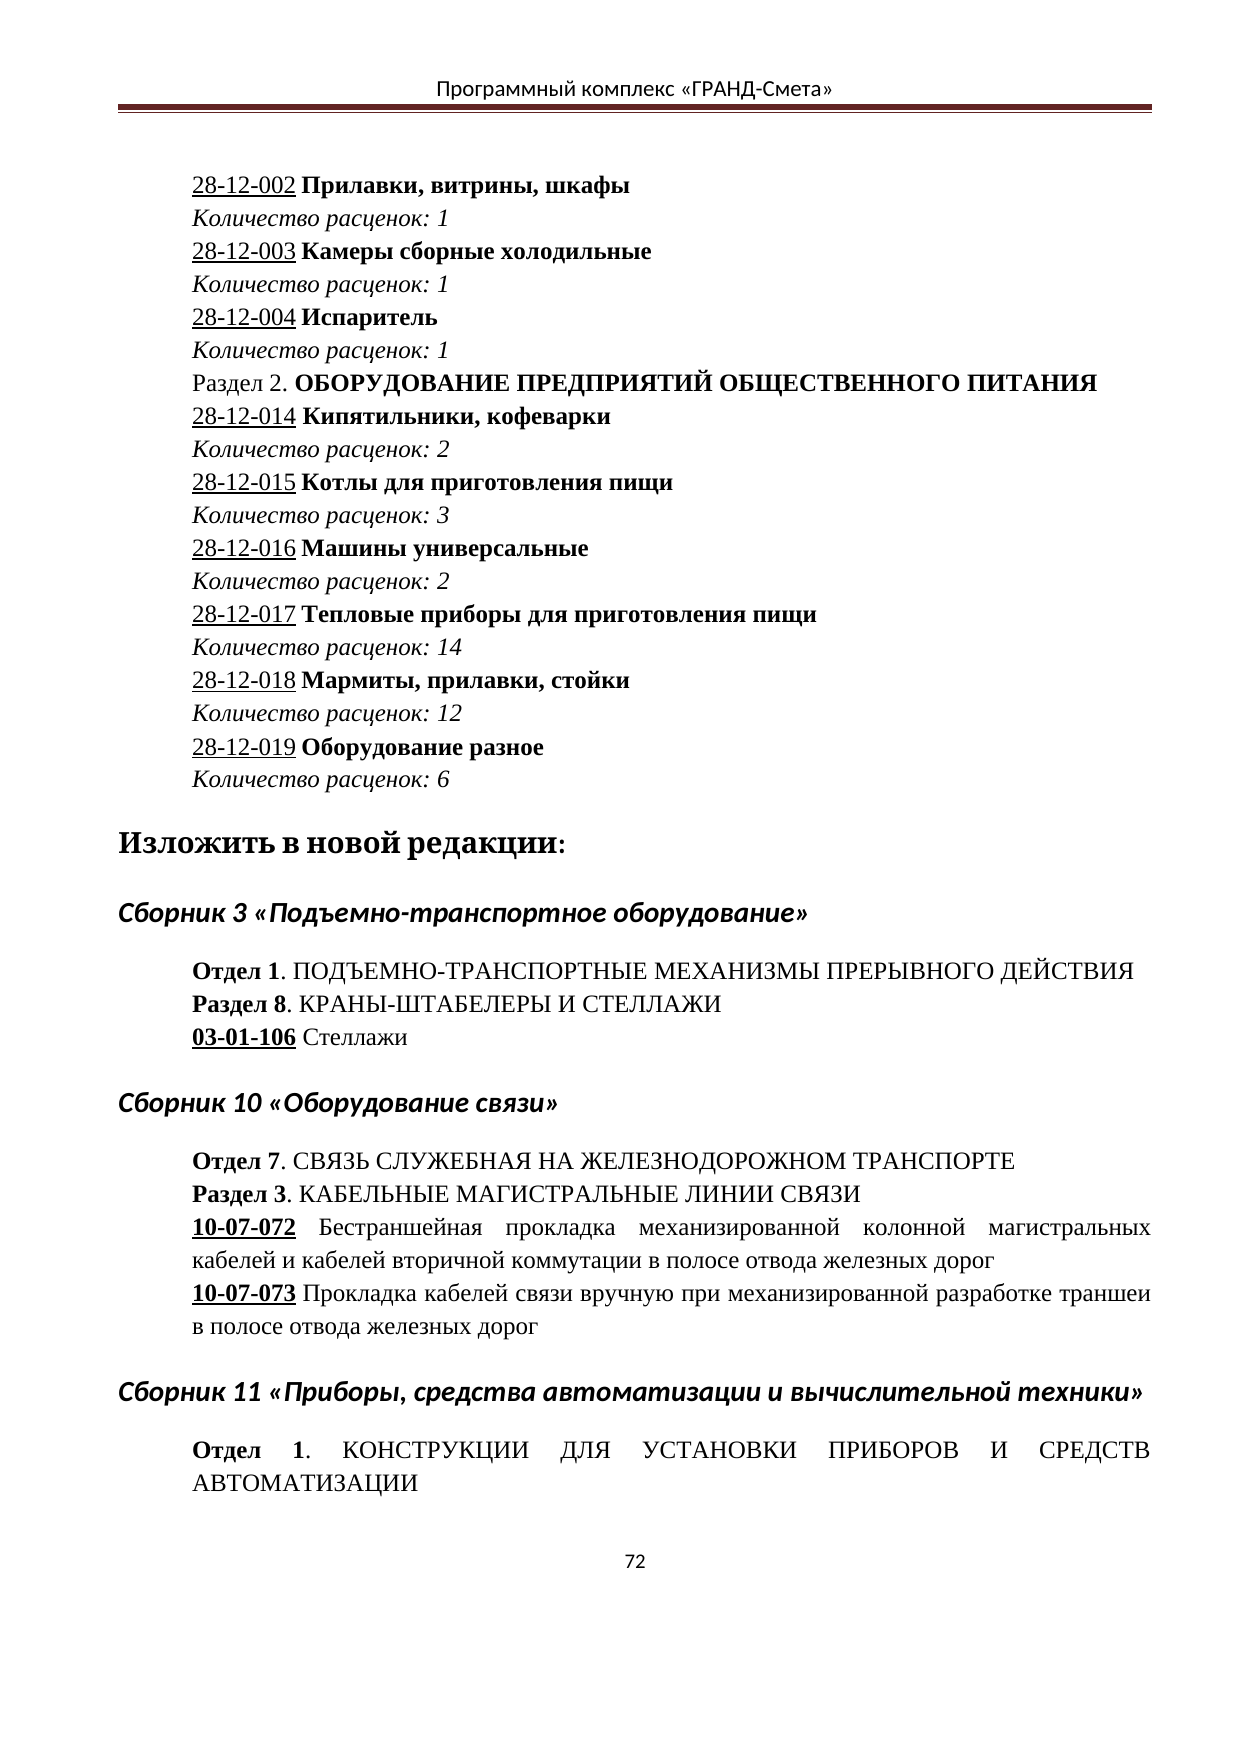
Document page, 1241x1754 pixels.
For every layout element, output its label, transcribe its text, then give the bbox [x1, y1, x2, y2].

text 28-12-004 Испаритель [192, 302, 1152, 331]
text Раздел 3. КАБЕЛЬНЫЕ МАГИСТРАЛЬНЫЕ ЛИНИИ СВЯЗИ [192, 1179, 1152, 1208]
text Количество расценок: 1 [192, 269, 1152, 298]
text 28-12-017 Тепловые приборы для приготовления пищи [192, 599, 1152, 628]
text 28-12-016 Машины универсальные [192, 533, 1152, 562]
text 28-12-018 Мармиты, прилавки, стойки [192, 666, 1152, 694]
text Отдел 1. КОНСТРУКЦИИ ДЛЯ УСТАНОВКИ ПРИБОРОВ И СРЕДСТВ АВТОМАТИЗАЦИИ [192, 1435, 1152, 1497]
text Количество расценок: 2 [192, 434, 1152, 463]
text 10-07-073 Прокладка кабелей связи вручную при механизированной разработке траншеи в полосе отвода железных дорог [192, 1278, 1152, 1340]
text 28-12-015 Котлы для приготовления пищи [192, 467, 1152, 496]
text 28-12-019 Оборудование разное [192, 732, 1152, 760]
subtitle Сборник 11 «Приборы, средства автоматизации и вычислительной техники» [118, 1373, 1152, 1409]
text Раздел 2. ОБОРУДОВАНИЕ ПРЕДПРИЯТИЙ ОБЩЕСТВЕННОГО ПИТАНИЯ [192, 368, 1152, 397]
text Количество расценок: 2 [192, 566, 1152, 595]
text Количество расценок: 12 [192, 698, 1152, 727]
text Количество расценок: 14 [192, 632, 1152, 661]
text Отдел 7. СВЯЗЬ СЛУЖЕБНАЯ НА ЖЕЛЕЗНОДОРОЖНОМ ТРАНСПОРТЕ [192, 1146, 1152, 1175]
subtitle Сборник 10 «Оборудование связи» [118, 1084, 1152, 1120]
text Количество расценок: 1 [192, 203, 1152, 232]
text 28-12-014 Кипятильники, кофеварки [192, 401, 1152, 430]
text Отдел 1. ПОДЪЕМНО-ТРАНСПОРТНЫЕ МЕХАНИЗМЫ ПРЕРЫВНОГО ДЕЙСТВИЯ [192, 956, 1152, 985]
text 10-07-072 Бестраншейная прокладка механизированной колонной магистральных кабелей и кабелей вторичной коммутации в полосе отвода железных дорог [192, 1212, 1152, 1274]
subtitle Сборник 3 «Подъемно-транспортное оборудование» [118, 894, 1152, 930]
text Раздел 8. КРАНЫ-ШТАБЕЛЕРЫ И СТЕЛЛАЖИ [192, 989, 1152, 1018]
subtitle Изложить в новой редакции: [118, 827, 1152, 860]
text Количество расценок: 6 [192, 764, 1152, 793]
text 03-01-106 Стеллажи [192, 1022, 1152, 1051]
text 28-12-002 Прилавки, витрины, шкафы [192, 170, 1152, 199]
text Количество расценок: 3 [192, 500, 1152, 529]
text 28-12-003 Камеры сборные холодильные [192, 236, 1152, 265]
text Количество расценок: 1 [192, 335, 1152, 364]
